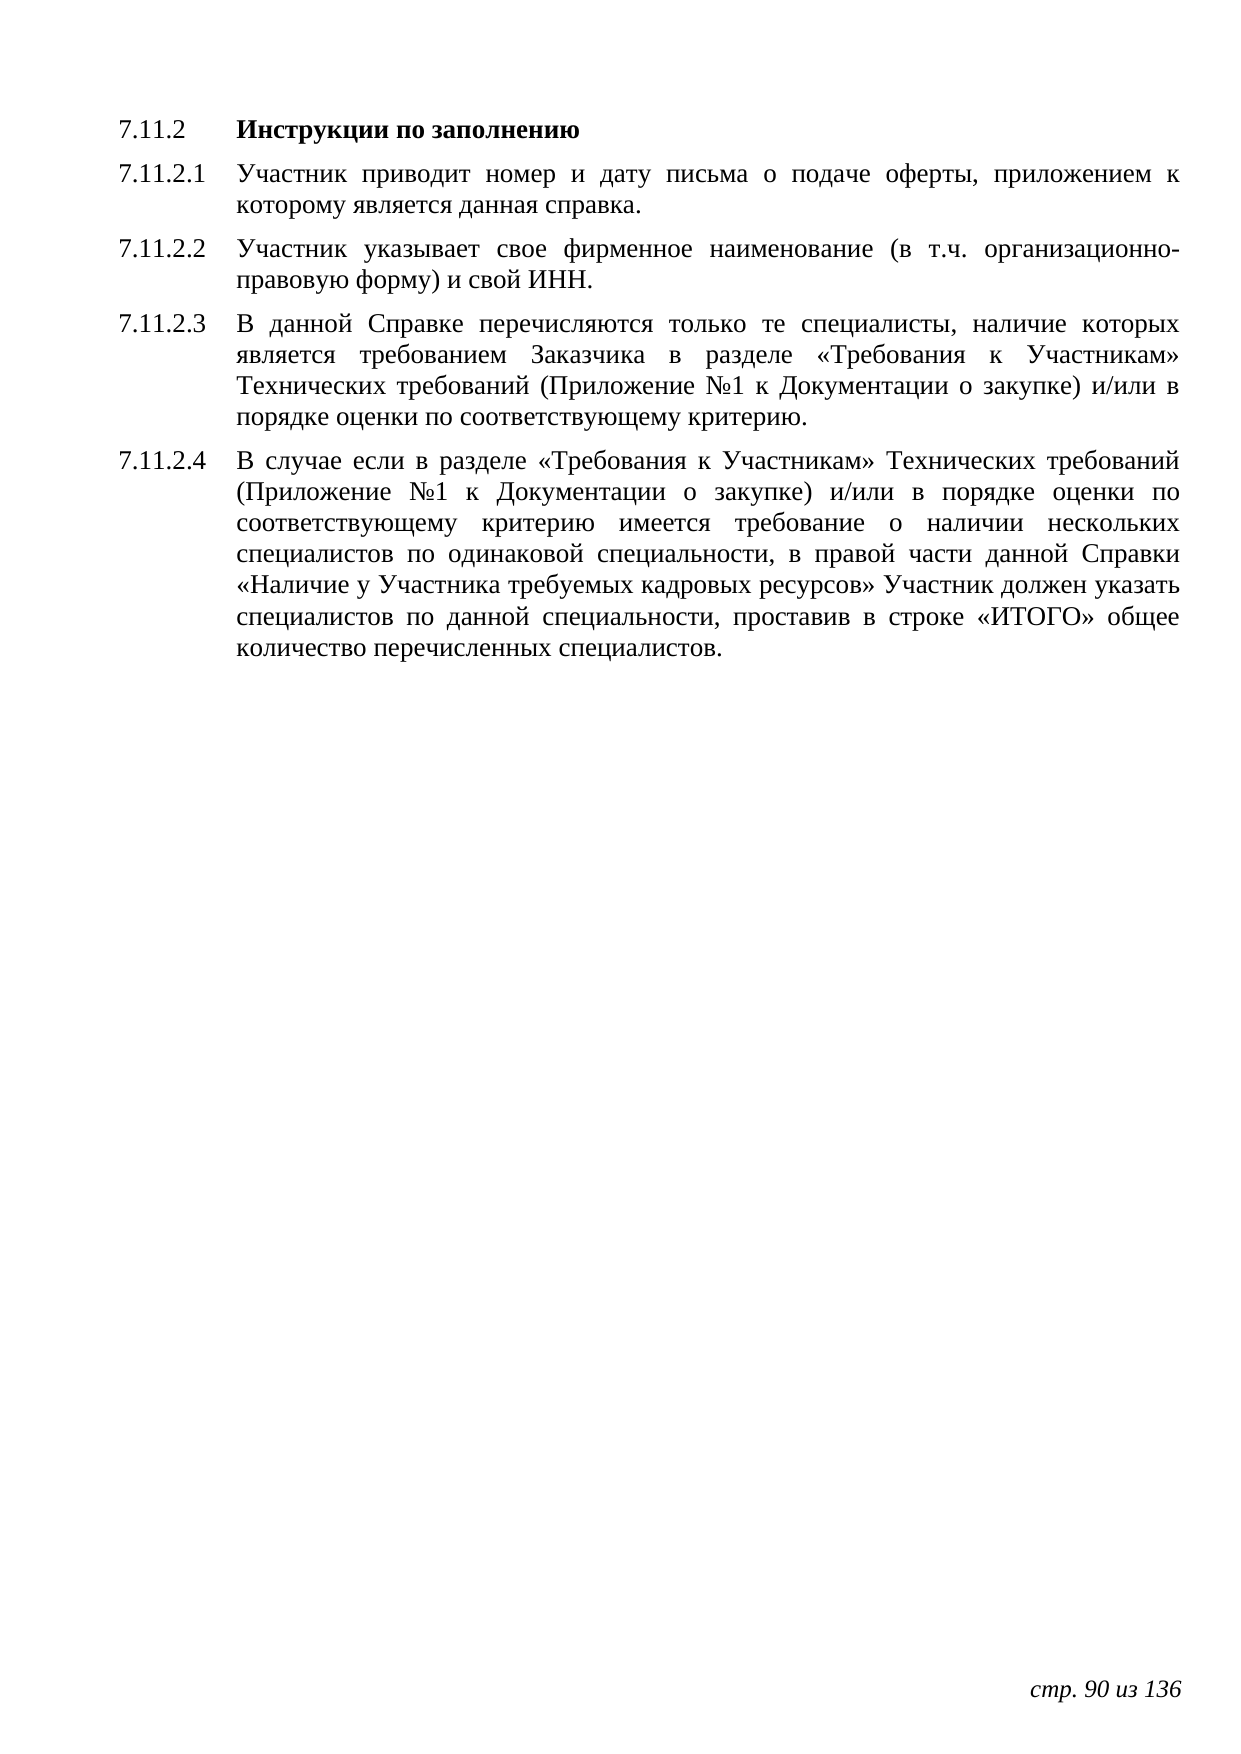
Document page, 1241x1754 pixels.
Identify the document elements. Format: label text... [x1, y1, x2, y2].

text Участник приводит номер и дату письма о подаче оферты, приложением к которому является данная справка. [118, 157, 1181, 219]
text В случае если в разделе «Требования к Участникам» Технических требований (Приложение №1 к Документации о закупке) и/или в порядке оценки по соответствующему критерию имеется требование о наличии нескольких специалистов по одинаковой специальности, в правой части данной Справки «Наличие у Участника требуемых кадровых ресурсов» Участник должен указать специалистов по данной специальности, проставив в строке «ИТОГО» общее количество перечисленных специалистов. [118, 444, 1181, 662]
text Участник указывает свое фирменное наименование (в т.ч. организационно-правовую форму) и свой ИНН. [118, 232, 1181, 294]
text В данной Справке перечисляются только те специалисты, наличие которых является требованием Заказчика в разделе «Требования к Участникам» Технических требований (Приложение №1 к Документации о закупке) и/или в порядке оценки по соответствующему критерию. [118, 307, 1181, 431]
text Инструкции по заполнению [118, 114, 1181, 145]
